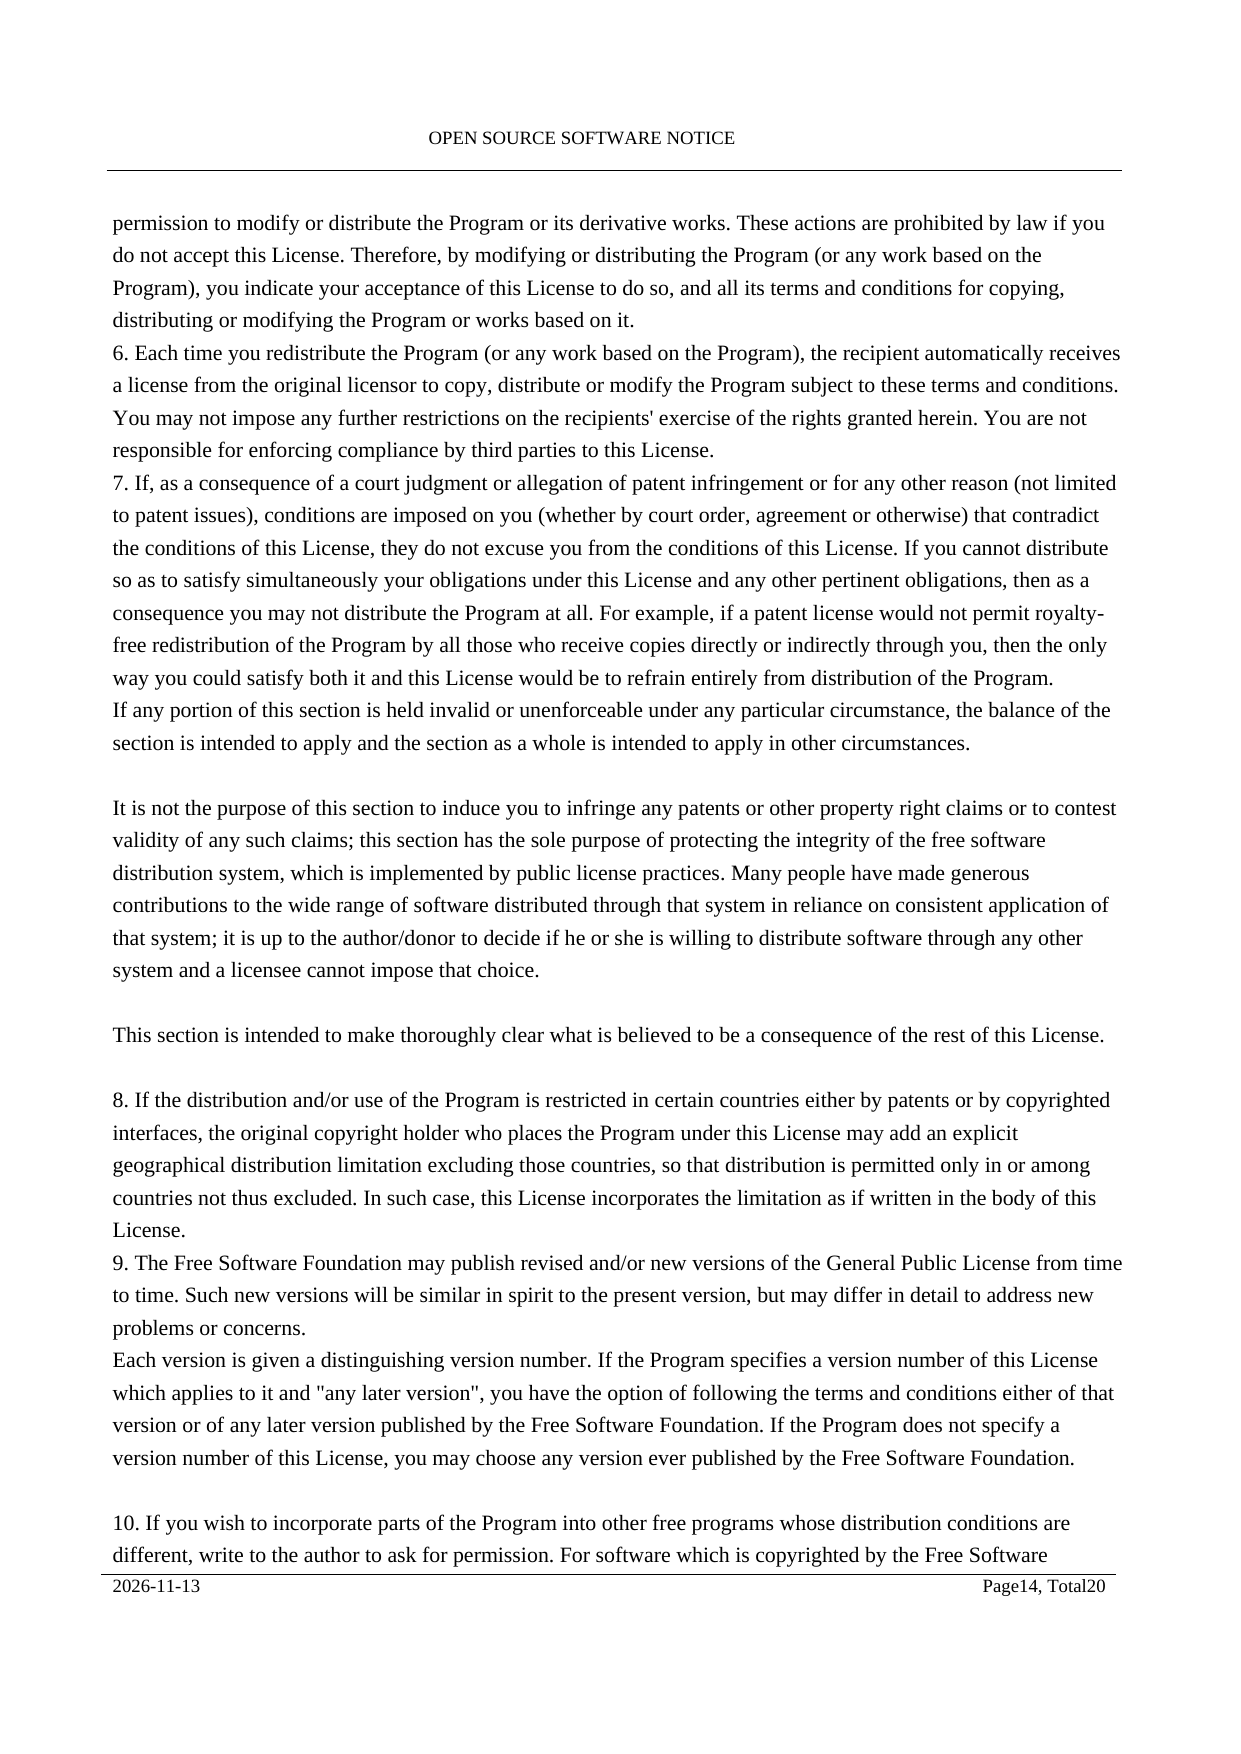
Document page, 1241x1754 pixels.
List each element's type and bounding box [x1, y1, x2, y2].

text [112, 206, 1128, 1571]
